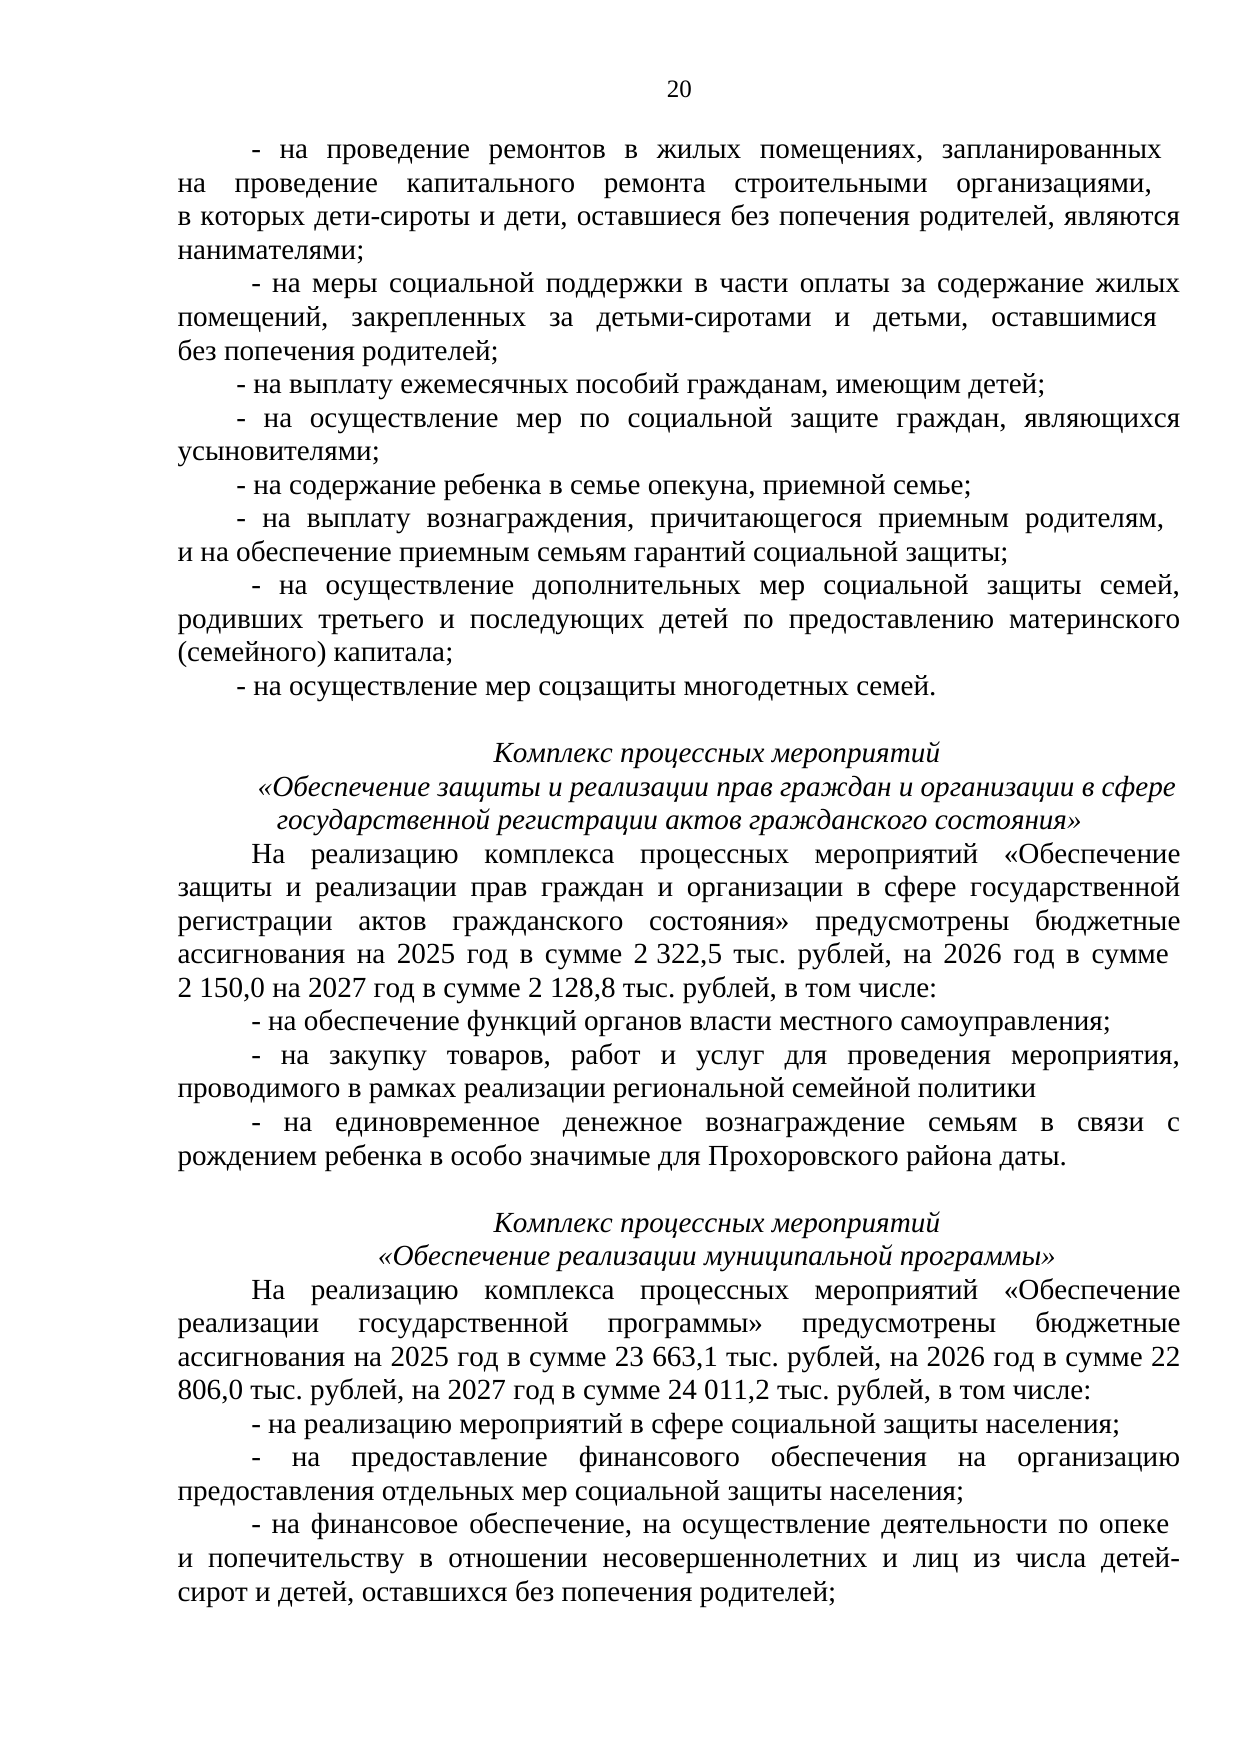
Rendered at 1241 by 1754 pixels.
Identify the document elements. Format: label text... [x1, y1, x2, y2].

text - на выплату ежемесячных пособий гражданам, имеющим детей; [177, 366, 1181, 400]
text - на выплату вознаграждения, причитающегося приемным родителям, и на обеспечение приемным семьям гарантий социальной защиты; [177, 500, 1181, 567]
text Комплекс процессных мероприятий [177, 1205, 1181, 1238]
text Комплекс процессных мероприятий [177, 735, 1181, 769]
text «Обеспечение защиты и реализации прав граждан и организации в сфере государственной регистрации актов гражданского состояния» [177, 769, 1181, 836]
text - на меры социальной поддержки в части оплаты за содержание жилых помещений, закрепленных за детьми-сиротами и детьми, оставшимися без попечения родителей; [177, 266, 1181, 366]
text - на проведение ремонтов в жилых помещениях, запланированных на проведение капитального ремонта строительными организациями, в которых дети-сироты и дети, оставшиеся без попечения родителей, являются нанимателями; [177, 131, 1181, 266]
text - на содержание ребенка в семье опекуна, приемной семье; [177, 467, 1181, 500]
text - на предоставление финансового обеспечения на организацию предоставления отдельных мер социальной защиты населения; [177, 1439, 1181, 1507]
text - на закупку товаров, работ и услуг для проведения мероприятия, проводимого в рамках реализации региональной семейной политики [177, 1037, 1181, 1104]
text - на единовременное денежное вознаграждение семьям в связи с рождением ребенка в особо значимые для Прохоровского района даты. [177, 1104, 1181, 1171]
text - на обеспечение функций органов власти местного самоуправления; [177, 1003, 1181, 1037]
text - на реализацию мероприятий в сфере социальной защиты населения; [177, 1406, 1181, 1439]
text - на осуществление дополнительных мер социальной защиты семей, родивших третьего и последующих детей по предоставлению материнского (семейного) капитала; [177, 567, 1181, 668]
text На реализацию комплекса процессных мероприятий «Обеспечение реализации государственной программы» предусмотрены бюджетные ассигнования на 2025 год в сумме 23 663,1 тыс. рублей, на 2026 год в сумме 22 806,0 тыс. рублей, на 2027 год в сумме 24 011,2 тыс. рублей, в том числе: [177, 1272, 1181, 1406]
text На реализацию комплекса процессных мероприятий «Обеспечение защиты и реализации прав граждан и организации в сфере государственной регистрации актов гражданского состояния» предусмотрены бюджетные ассигнования на 2025 год в сумме 2 322,5 тыс. рублей, на 2026 год в сумме 2 150,0 на 2027 год в сумме 2 128,8 тыс. рублей, в том числе: [177, 836, 1181, 1003]
text «Обеспечение реализации муниципальной программы» [177, 1238, 1181, 1272]
text - на финансовое обеспечение, на осуществление деятельности по опеке и попечительству в отношении несовершеннолетних и лиц из числа детей-сирот и детей, оставшихся без попечения родителей; [177, 1507, 1181, 1607]
text - на осуществление мер по социальной защите граждан, являющихся усыновителями; [177, 400, 1181, 467]
text - на осуществление мер соцзащиты многодетных семей. [177, 668, 1181, 702]
